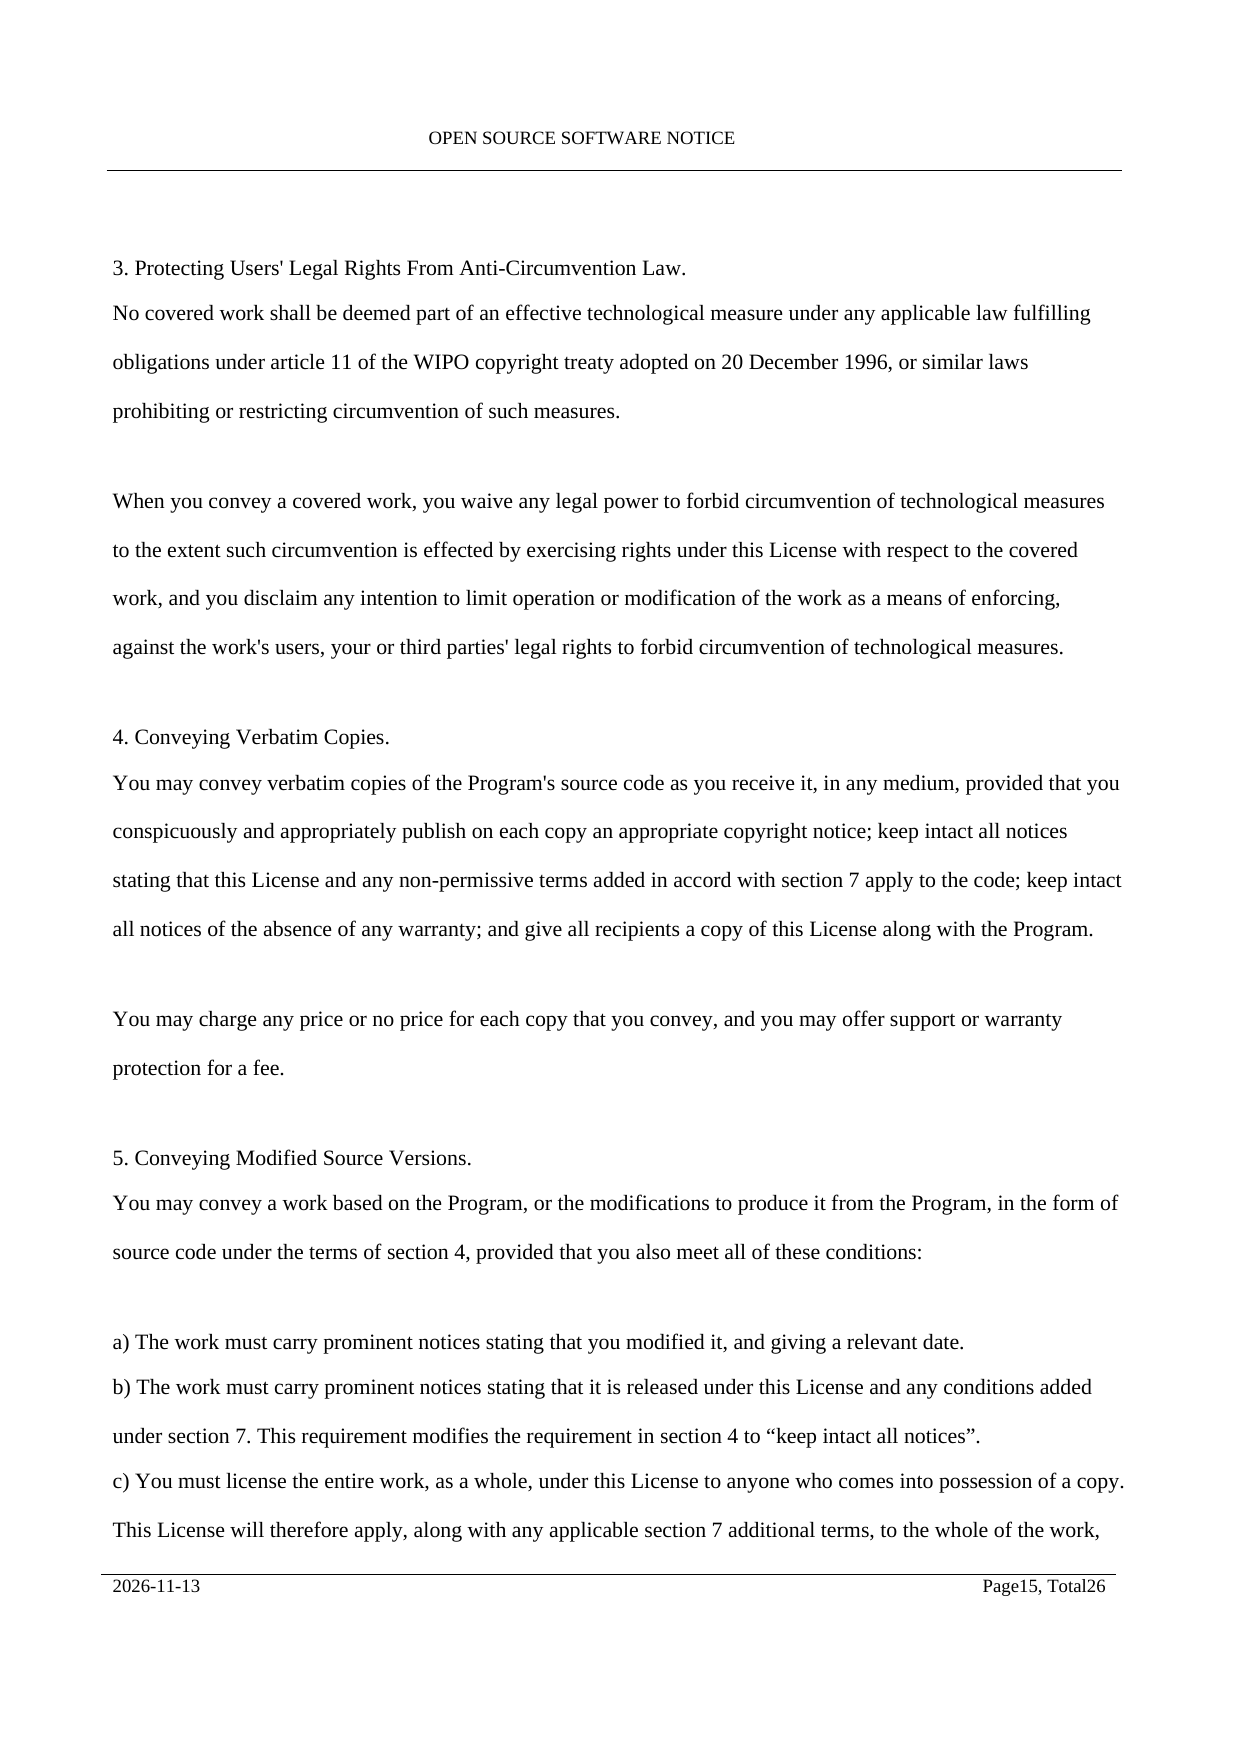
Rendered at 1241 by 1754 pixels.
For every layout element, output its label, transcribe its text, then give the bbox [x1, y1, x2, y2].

text b) The work must carry prominent notices stating that it is released under this License and any conditions added under section 7. This requirement modifies the requirement in section 4 to “keep intact all notices”. [112, 1370, 1128, 1452]
text 3. Protecting Users' Legal Rights From Anti-Circumvention Law. [112, 251, 1128, 284]
text a) The work must carry prominent notices stating that you modified it, and giving a relevant date. [112, 1325, 1128, 1358]
text You may convey verbatim copies of the Program's source code as you receive it, in any medium, provided that you conspicuously and appropriately publish on each copy an appropriate copyright notice; keep intact all notices stating that this License and any non-permissive terms added in accord with section 7 apply to the code; keep intact all notices of the absence of any warranty; and give all recipients a copy of this License along with the Program. [112, 766, 1128, 944]
text 5. Conveying Modified Source Versions. [112, 1141, 1128, 1174]
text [112, 1464, 1128, 1546]
text 4. Conveying Verbatim Copies. [112, 721, 1128, 753]
text You may charge any price or no price for each copy that you convey, and you may offer support or warranty protection for a fee. [112, 1002, 1128, 1083]
text When you convey a covered work, you waive any legal power to forbid circumvention of technological measures to the extent such circumvention is effected by exercising rights under this License with respect to the covered work, and you disclaim any intention to limit operation or modification of the work as a means of enforcing, against the work's users, your or third parties' legal rights to forbid circumvention of technological measures. [112, 484, 1128, 663]
text You may convey a work based on the Program, or the modifications to produce it from the Program, in the form of source code under the terms of section 4, provided that you also meet all of these conditions: [112, 1186, 1128, 1268]
text No covered work shall be deemed part of an effective technological measure under any applicable law fulfilling obligations under article 11 of the WIPO copyright treaty adopted on 20 December 1996, or similar laws prohibiting or restricting circumvention of such measures. [112, 297, 1128, 427]
